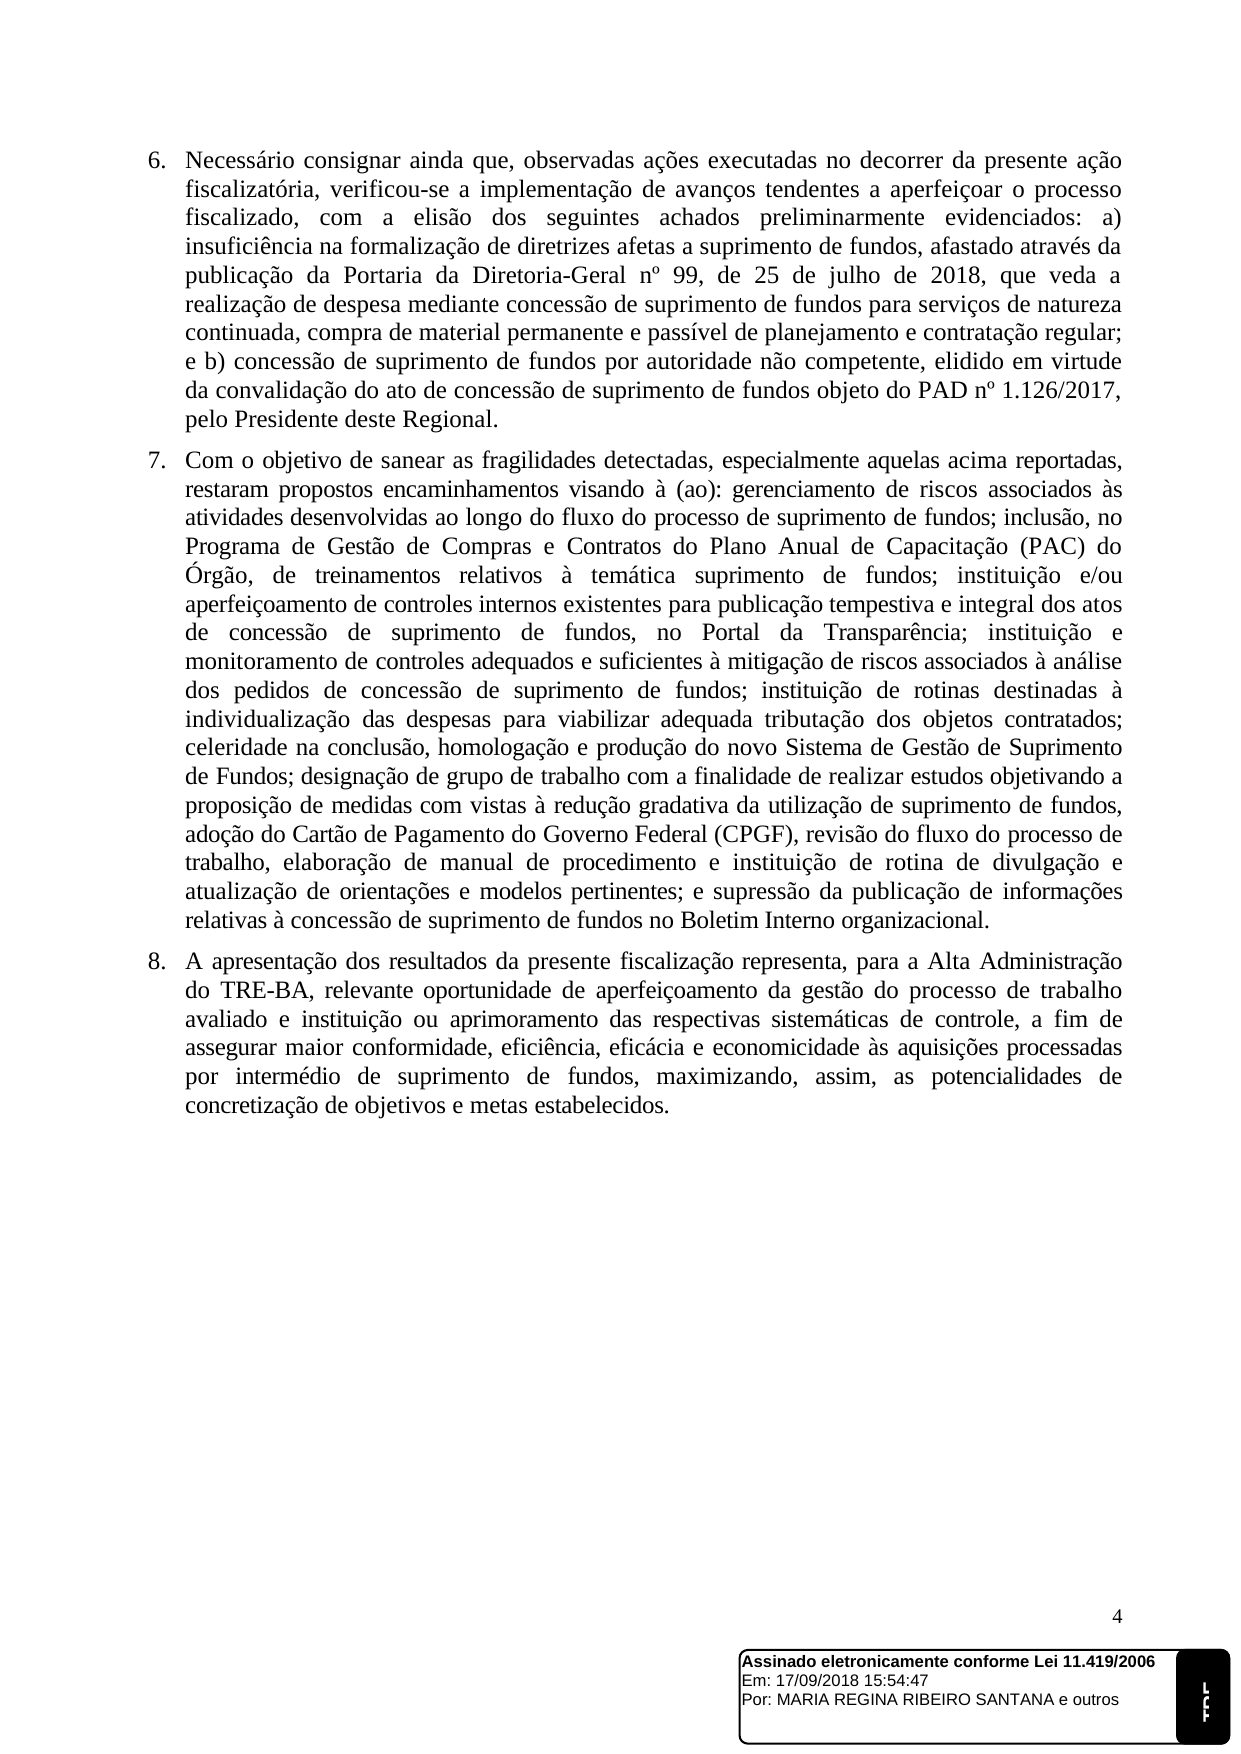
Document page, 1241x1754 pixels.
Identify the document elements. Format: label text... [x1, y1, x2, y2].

text 4 [135, 1604, 1122, 1628]
list A apresentação dos resultados da presente fiscalização representa, para a Alta Administração do TRE-BA, relevante oportunidade de aperfeiçoamento da gestão do processo de trabalho avaliado e instituição ou aprimoramento das respectivas sistemáticas de controle, a fim de assegurar maior conformidade, eficiência, eficácia e economicidade às aquisições processadas por intermédio de suprimento de fundos, maximizando, assim, as potencialidades de concretização de objetivos e metas estabelecidos. [148, 946, 1123, 1119]
list Com o objetivo de sanear as fragilidades detectadas, especialmente aquelas acima reportadas, restaram propostos encaminhamentos visando à (ao): gerenciamento de riscos associados às atividades desenvolvidas ao longo do fluxo do processo de suprimento de fundos; inclusão, no Programa de Gestão de Compras e Contratos do Plano Anual de Capacitação (PAC) do Órgão, de treinamentos relativos à temática suprimento de fundos; instituição e/ou aperfeiçoamento de controles internos existentes para publicação tempestiva e integral dos atos de concessão de suprimento de fundos, no Portal da Transparência; instituição e monitoramento de controles adequados e suficientes à mitigação de riscos associados à análise dos pedidos de concessão de suprimento de fundos; instituição de rotinas destinadas à individualização das despesas para viabilizar adequada tributação dos objetos contratados; celeridade na conclusão, homologação e produção do novo Sistema de Gestão de Suprimento de Fundos; designação de grupo de trabalho com a finalidade de realizar estudos objetivando a proposição de medidas com vistas à redução gradativa da utilização de suprimento de fundos, adoção do Cartão de Pagamento do Governo Federal (CPGF), revisão do fluxo do processo de trabalho, elaboração de manual de procedimento e instituição de rotina de divulgação e atualização de orientações e modelos pertinentes; e supressão da publicação de informações relativas à concessão de suprimento de fundos no Boletim Interno organizacional. [148, 445, 1123, 934]
list Necessário consignar ainda que, observadas ações executadas no decorrer da presente ação fiscalizatória, verificou-se a implementação de avanços tendentes a aperfeiçoar o processo fiscalizado, com a elisão dos seguintes achados preliminarmente evidenciados: a) insuficiência na formalização de diretrizes afetas a suprimento de fundos, afastado através da publicação da Portaria da Diretoria-Geral nº 99, de 25 de julho de 2018, que veda a realização de despesa mediante concessão de suprimento de fundos para serviços de natureza continuada, compra de material permanente e passível de planejamento e contratação regular; e b) concessão de suprimento de fundos por autoridade não competente, elidido em virtude da convalidação do ato de concessão de suprimento de fundos objeto do PAD nº 1.126/2017, pelo Presidente deste Regional. [148, 145, 1123, 432]
